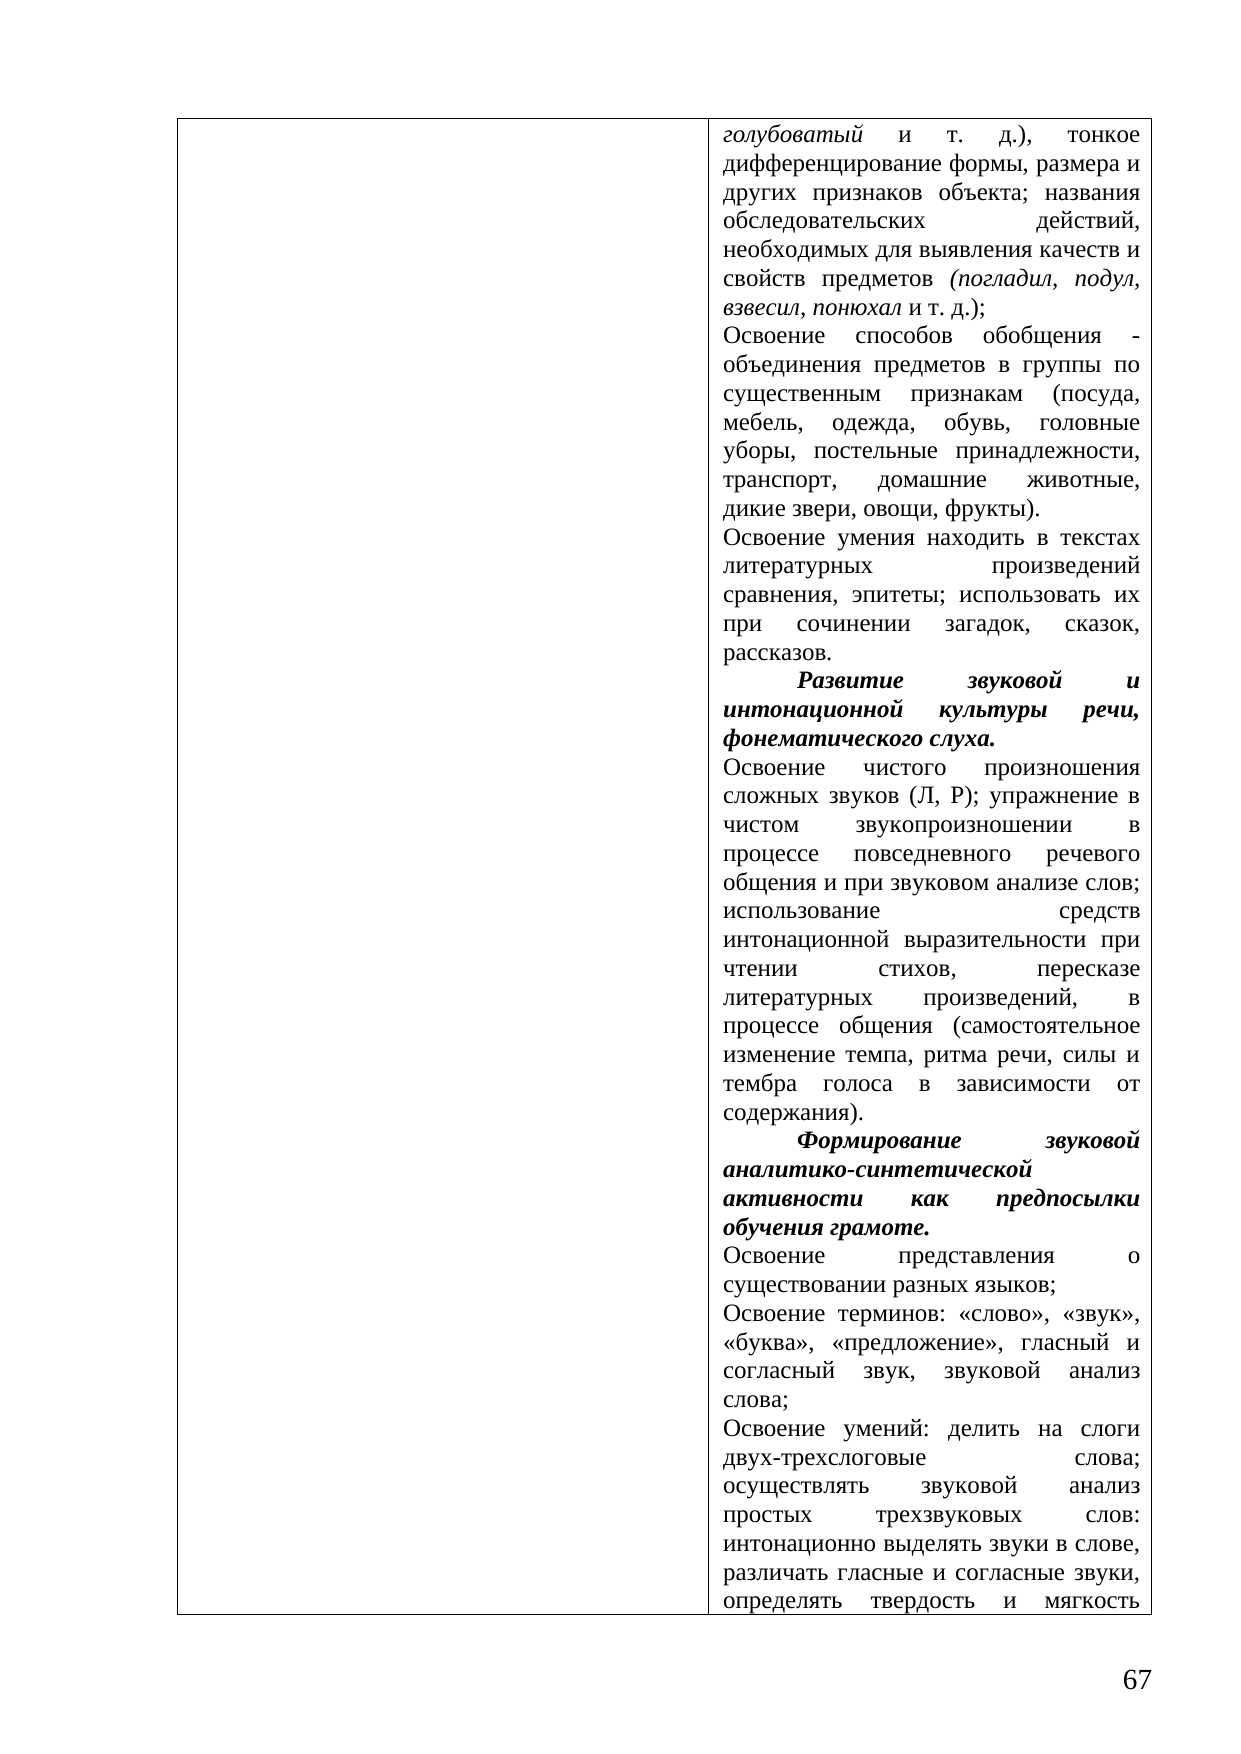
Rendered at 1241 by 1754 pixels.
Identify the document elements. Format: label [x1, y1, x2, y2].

table_cell [178, 119, 708, 1614]
table_cell [709, 119, 1151, 1614]
